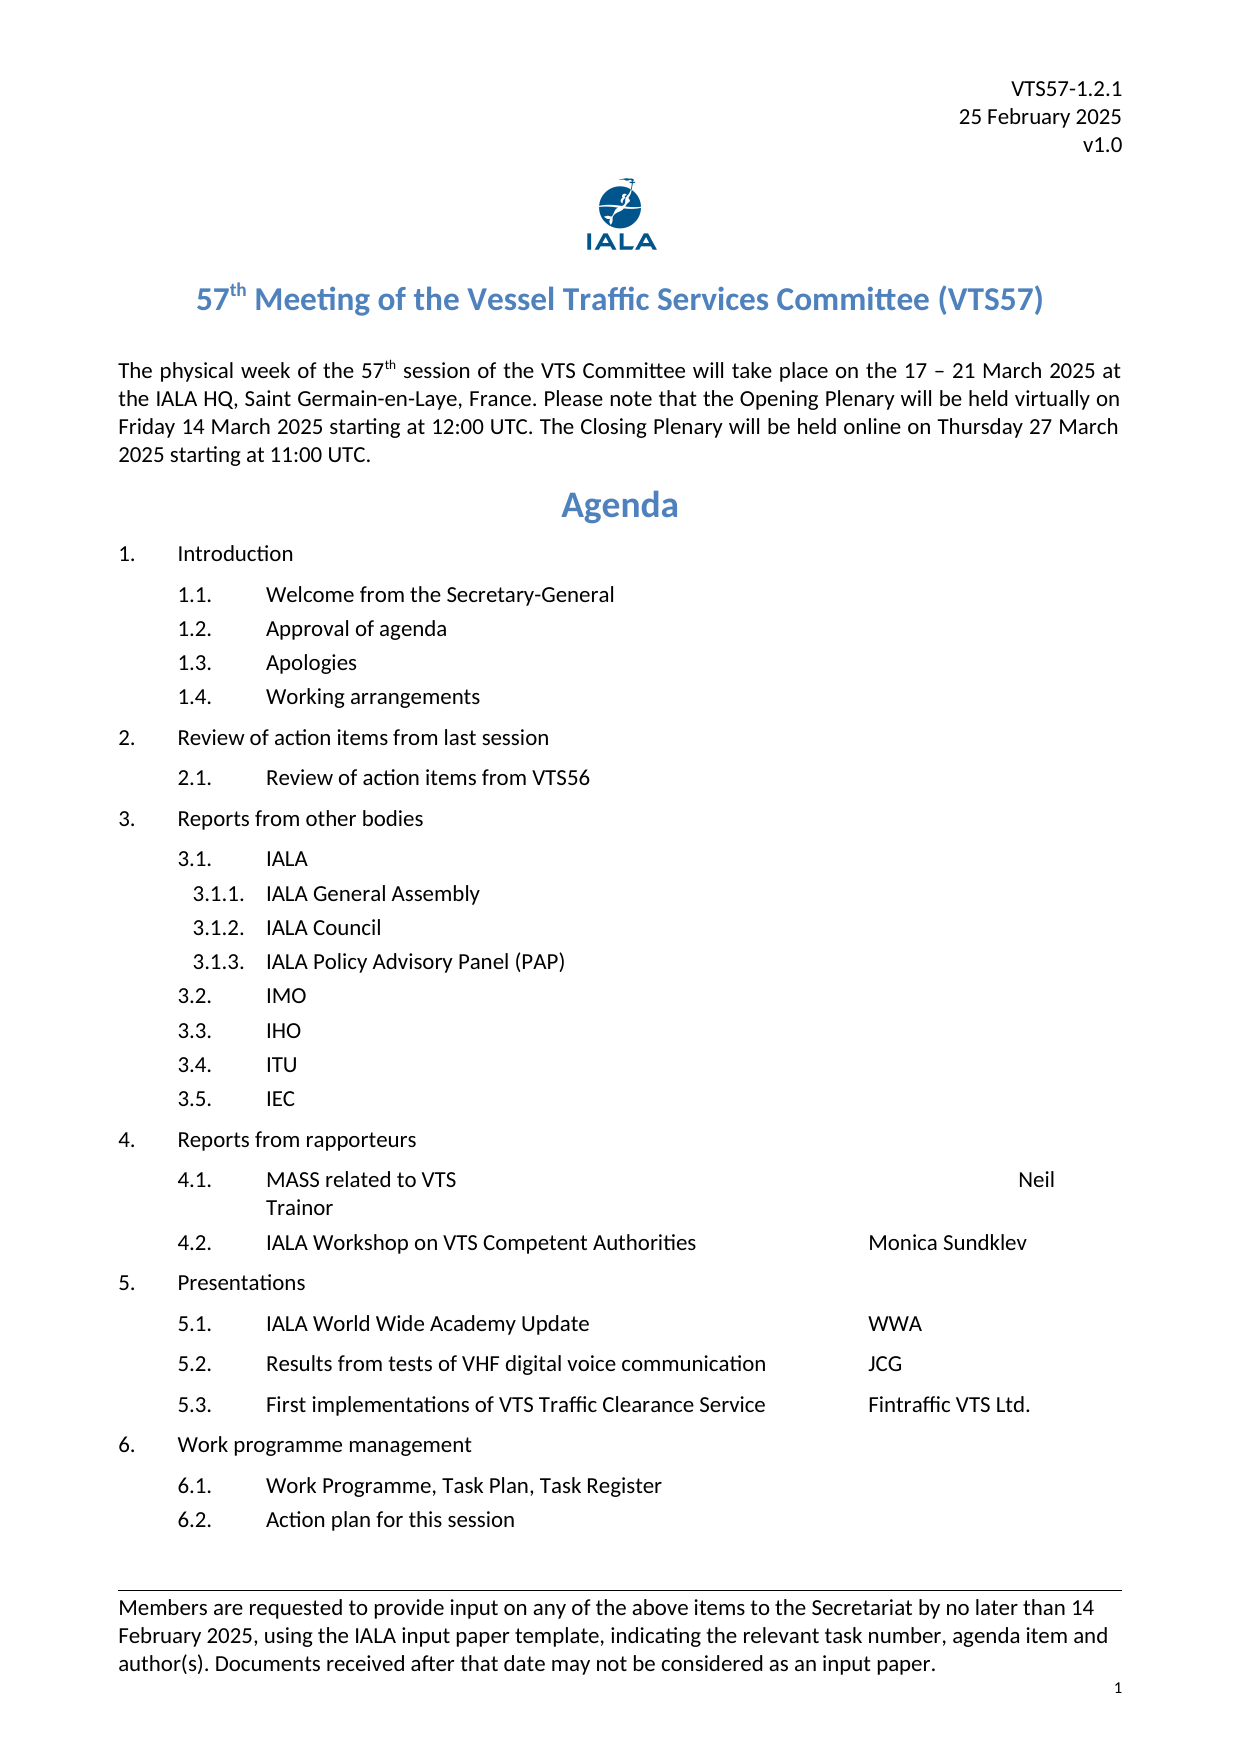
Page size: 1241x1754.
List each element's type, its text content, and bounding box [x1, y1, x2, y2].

list IALA General Assembly [192, 879, 1122, 907]
list IALA Policy Advisory Panel (PAP) [192, 947, 1122, 975]
list IMO [177, 982, 1122, 1010]
list Work programme management [118, 1430, 1122, 1458]
list Working arrangements [177, 682, 1122, 711]
list Welcome from the Secretary-General [177, 580, 1122, 608]
list IHO [177, 1016, 1122, 1044]
list Introduction [118, 539, 1122, 567]
list Action plan for this session [177, 1505, 1122, 1533]
text The physical week of the 57th session of the VTS Committee will take place on the 17 – 21 March 2025 at the IALA HQ, Saint Germain-en-Laye, France. Please note that the Opening Plenary will be held virtually on Friday 14 March 2025 starting at 12:00 UTC. The Closing Plenary will be held online on Thursday 27 March 2025 starting at 11:00 UTC. [118, 356, 1122, 468]
list IALA [177, 844, 1122, 873]
list Review of action items from last session [118, 723, 1122, 751]
list Approval of agenda [177, 614, 1122, 642]
list Work Programme, Task Plan, Task Register [177, 1471, 1122, 1499]
list IEC [177, 1084, 1122, 1112]
list Results from tests of VHF digital voice communication JCG [177, 1349, 1122, 1377]
list First implementations of VTS Traffic Clearance Service Fintraffic VTS Ltd. [177, 1390, 1122, 1418]
picture [571, 170, 669, 266]
text 57th Meeting of the Vessel Traffic Services Committee (VTS57) [118, 278, 1122, 319]
list IALA World Wide Academy Update WWA [177, 1309, 1122, 1337]
text Agenda [118, 481, 1122, 527]
list IALA Workshop on VTS Competent Authorities Monica Sundklev [177, 1228, 1122, 1256]
list ITU [177, 1050, 1122, 1078]
list MASS related to VTS Neil Trainor [177, 1166, 1122, 1222]
list Apologies [177, 648, 1122, 676]
list Review of action items from VTS56 [177, 763, 1122, 792]
list IALA Council [192, 913, 1122, 941]
list Reports from rapporteurs [118, 1125, 1122, 1153]
list Presentations [118, 1268, 1122, 1296]
list Reports from other bodies [118, 804, 1122, 832]
